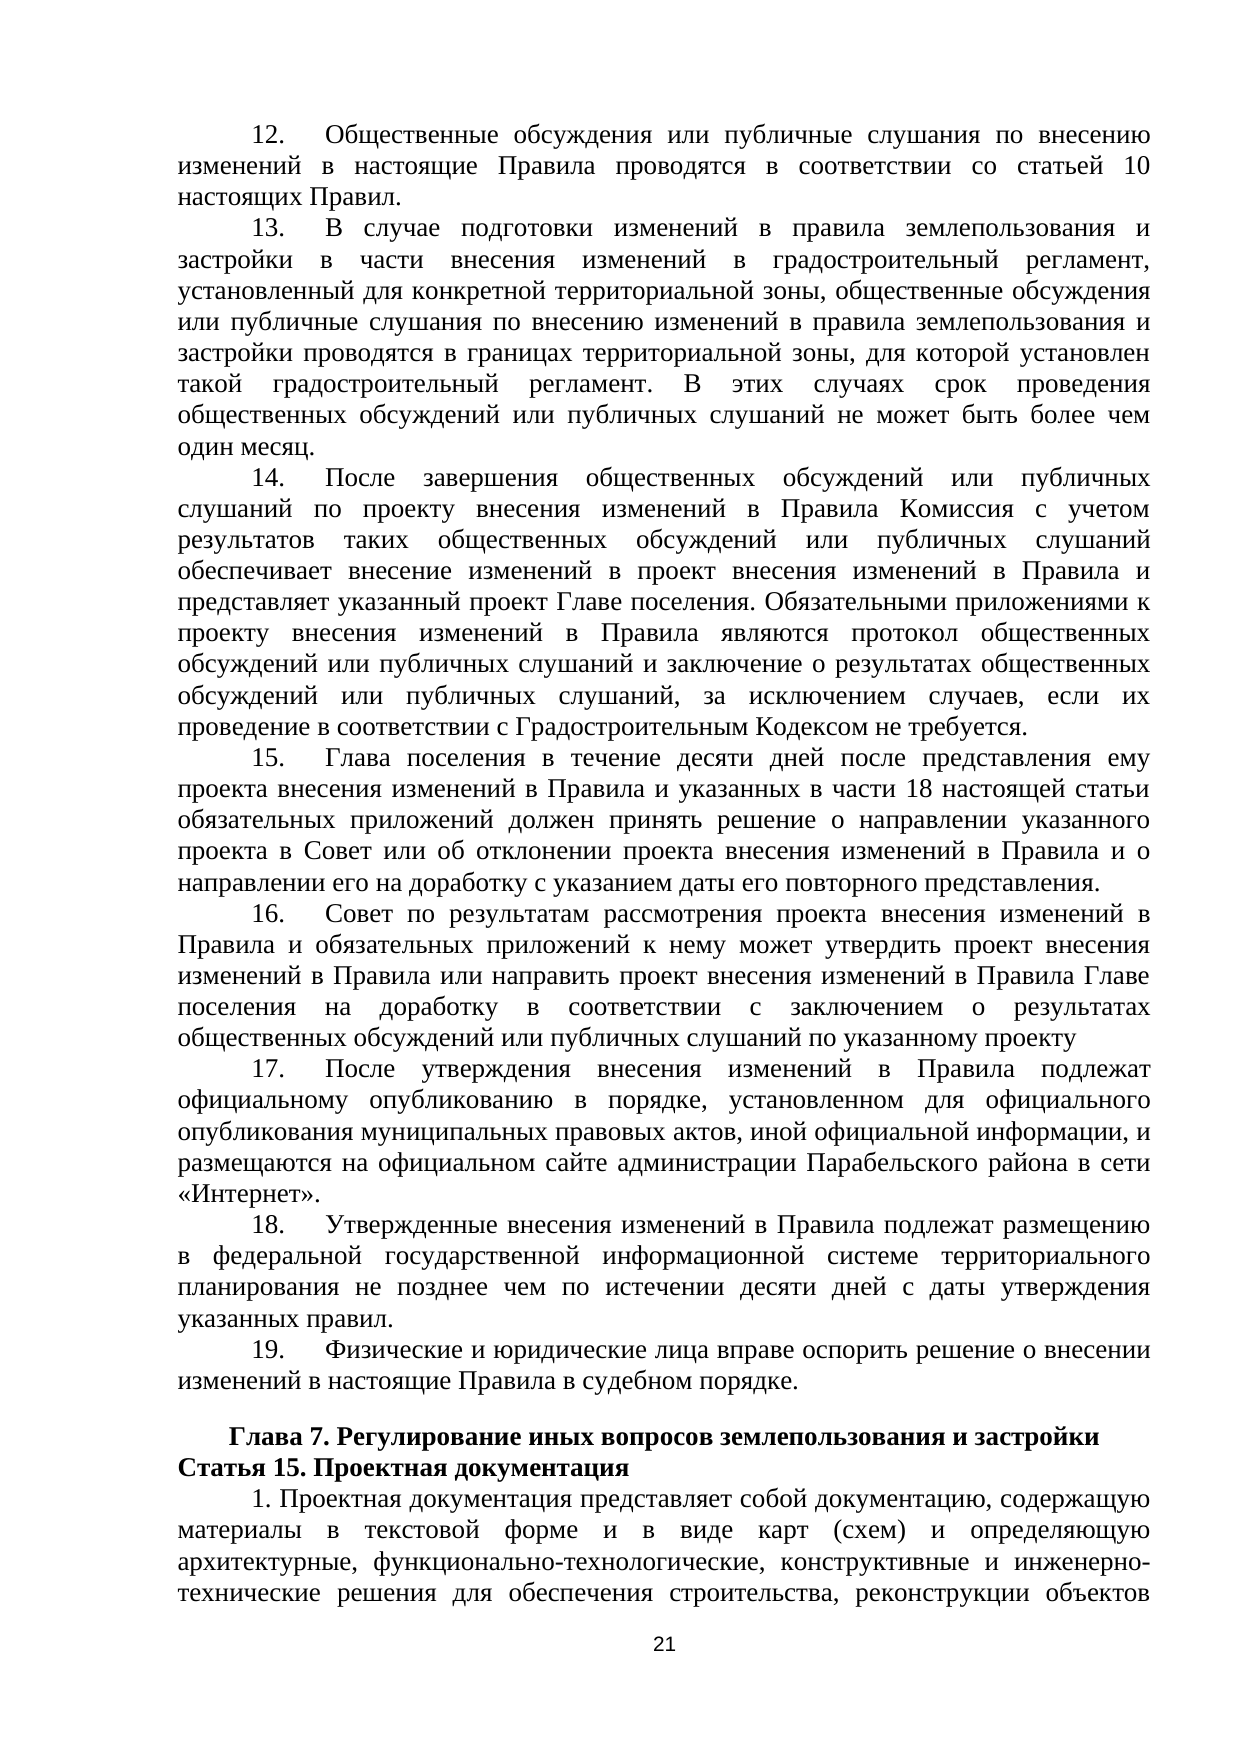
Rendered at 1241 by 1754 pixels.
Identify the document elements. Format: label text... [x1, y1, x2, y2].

list Совет по результатам рассмотрения проекта внесения изменений в Правила и обязательных приложений к нему может утвердить проект внесения изменений в Правила или направить проект внесения изменений в Правила Главе поселения на доработку в соответствии с заключением о результатах общественных обсуждений или публичных слушаний по указанному проекту [177, 897, 1152, 1052]
list После завершения общественных обсуждений или публичных слушаний по проекту внесения изменений в Правила Комиссия с учетом результатов таких общественных обсуждений или публичных слушаний обеспечивает внесение изменений в проект внесения изменений в Правила и представляет указанный проект Главе поселения. Обязательными приложениями к проекту внесения изменений в Правила являются протокол общественных обсуждений или публичных слушаний и заключение о результатах общественных обсуждений или публичных слушаний, за исключением случаев, если их проведение в соответствии с Градостроительным Кодексом не требуется. [177, 461, 1152, 741]
subtitle Статья 15. Проектная документация [177, 1451, 1152, 1482]
list Утвержденные внесения изменений в Правила подлежат размещению в федеральной государственной информационной системе территориального планирования не позднее чем по истечении десяти дней с даты утверждения указанных правил. [177, 1208, 1152, 1333]
list После утверждения внесения изменений в Правила подлежат официальному опубликованию в порядке, установленном для официального опубликования муниципальных правовых актов, иной официальной информации, и размещаются на официальном сайте администрации Парабельского района в сети «Интернет». [177, 1052, 1152, 1208]
list Глава поселения в течение десяти дней после представления ему проекта внесения изменений в Правила и указанных в части 18 настоящей статьи обязательных приложений должен принять решение о направлении указанного проекта в Совет или об отклонении проекта внесения изменений в Правила и о направлении его на доработку с указанием даты его повторного представления. [177, 741, 1152, 897]
list Общественные обсуждения или публичные слушания по внесению изменений в настоящие Правила проводятся в соответствии со статьей 10 настоящих Правил. [177, 118, 1152, 212]
list Физические и юридические лица вправе оспорить решение о внесении изменений в настоящие Правила в судебном порядке. [177, 1333, 1152, 1395]
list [177, 1482, 1152, 1607]
list В случае подготовки изменений в правила землепользования и застройки в части внесения изменений в градостроительный регламент, установленный для конкретной территориальной зоны, общественные обсуждения или публичные слушания по внесению изменений в правила землепользования и застройки проводятся в границах территориальной зоны, для которой установлен такой градостроительный регламент. В этих случаях срок проведения общественных обсуждений или публичных слушаний не может быть более чем один месяц. [177, 212, 1152, 461]
subtitle Глава 7. Регулирование иных вопросов землепользования и застройки [177, 1420, 1152, 1451]
